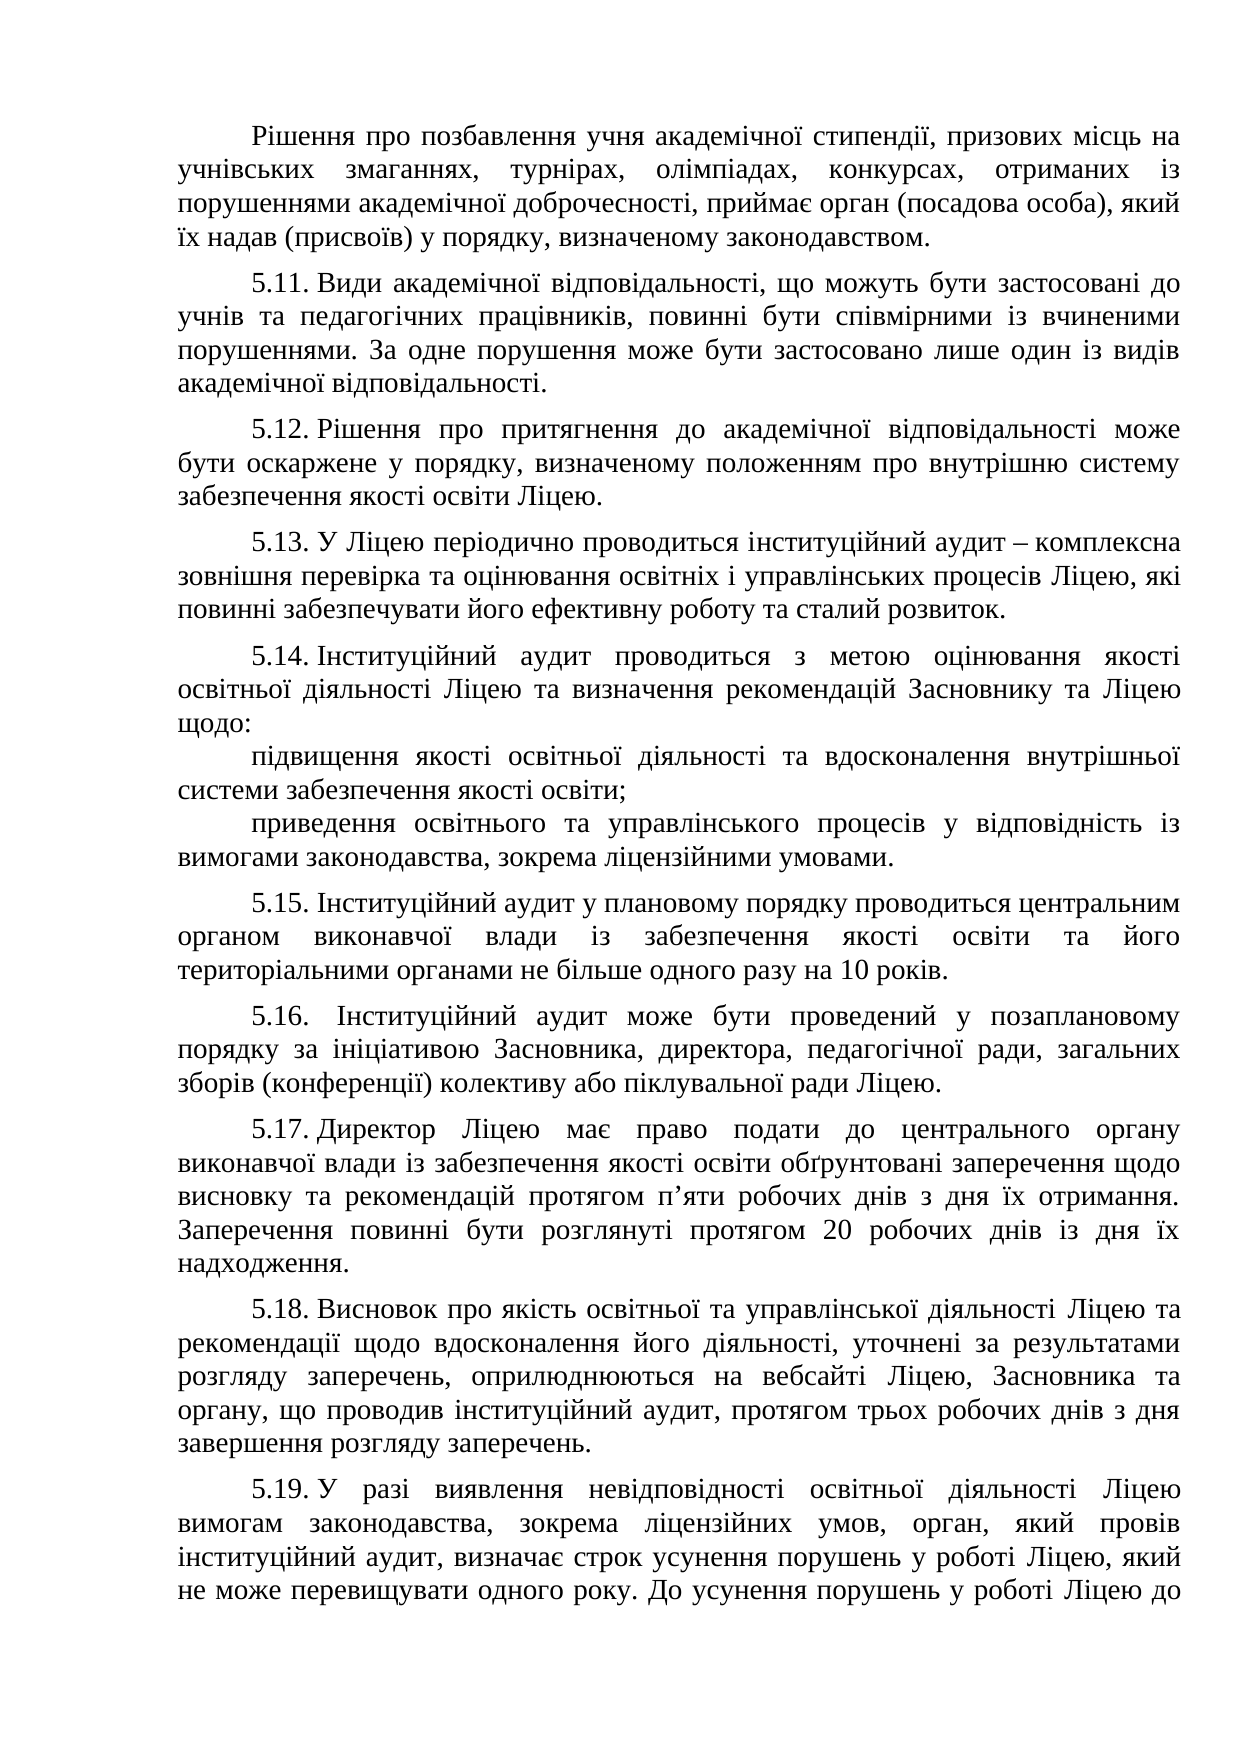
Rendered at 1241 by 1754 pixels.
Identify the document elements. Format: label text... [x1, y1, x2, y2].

text підвищення якості освітньої діяльності та вдосконалення внутрішньої системи забезпечення якості освіти; [177, 738, 1181, 805]
text 5.18. Висновок про якість освітньої та управлінської діяльності Ліцею та рекомендації щодо вдосконалення його діяльності, уточнені за результатами розгляду заперечень, оприлюднюються на вебсайті Ліцею, Засновника та органу, що проводив інституційний аудит, протягом трьох робочих днів з дня завершення розгляду заперечень. [177, 1291, 1181, 1459]
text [177, 1472, 1181, 1606]
text 5.15. Інституційний аудит у плановому порядку проводиться центральним органом виконавчої влади із забезпечення якості освіти та його територіальними органами не більше одного разу на 10 років. [177, 885, 1181, 986]
text 5.12. Рішення про притягнення до академічної відповідальності може бути оскаржене у порядку, визначеному положенням про внутрішню систему забезпечення якості освіти Ліцею. [177, 411, 1181, 512]
text 5.11. Види академічної відповідальності, що можуть бути застосовані до учнів та педагогічних працівників, повинні бути співмірними із вчиненими порушеннями. За одне порушення може бути застосовано лише один із видів академічної відповідальності. [177, 265, 1181, 399]
text приведення освітнього та управлінського процесів у відповідність із вимогами законодавства, зокрема ліцензійними умовами. [177, 805, 1181, 872]
text 5.13. У Ліцею періодично проводиться інституційний аудит – комплексна зовнішня перевірка та оцінювання освітніх і управлінських процесів Ліцею, які повинні забезпечувати його ефективну роботу та сталий розвиток. [177, 524, 1181, 625]
text 5.16. Інституційний аудит може бути проведений у позаплановому порядку за ініціативою Засновника, директора, педагогічної ради, загальних зборів (конференції) колективу або піклувальної ради Ліцею. [177, 998, 1181, 1099]
text 5.17. Директор Ліцею має право подати до центрального органу виконавчої влади із забезпечення якості освіти обґрунтовані заперечення щодо висновку та рекомендацій протягом п’яти робочих днів з дня їх отримання. Заперечення повинні бути розглянуті протягом 20 робочих днів із дня їх надходження. [177, 1111, 1181, 1279]
text Рішення про позбавлення учня академічної стипендії, призових місць на учнівських змаганнях, турнірах, олімпіадах, конкурсах, отриманих із порушеннями академічної доброчесності, приймає орган (посадова особа), який їх надав (присвоїв) у порядку, визначеному законодавством. [177, 118, 1181, 252]
text 5.14. Інституційний аудит проводиться з метою оцінювання якості освітньої діяльності Ліцею та визначення рекомендацій Засновнику та Ліцею щодо: [177, 638, 1181, 738]
